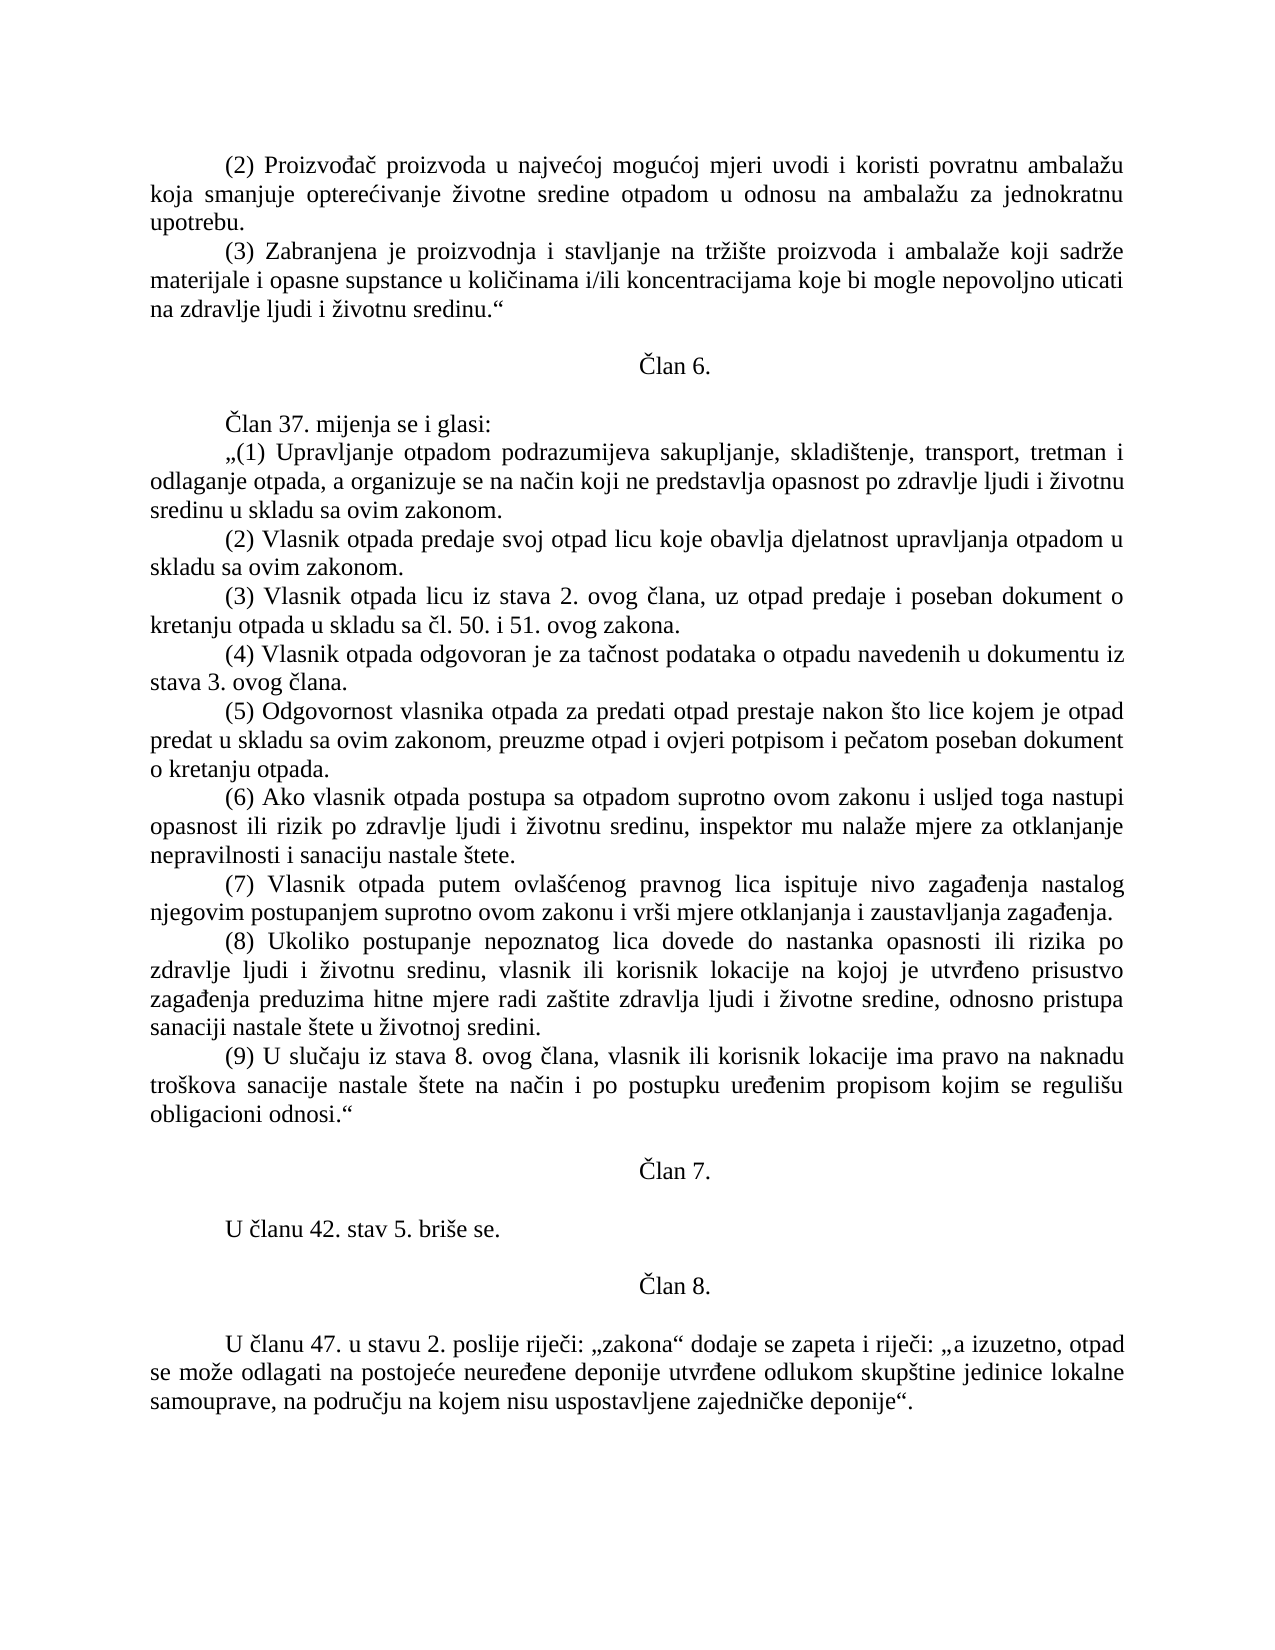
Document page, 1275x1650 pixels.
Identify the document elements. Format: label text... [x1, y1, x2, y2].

text (4) Vlasnik otpada odgovoran je za tačnost podataka o otpadu navedenih u dokumentu iz stava 3. ovog člana. [150, 639, 1125, 696]
text Član 6. [150, 351, 1125, 380]
text (7) Vlasnik otpada putem ovlašćenog pravnog lica ispituje nivo zagađenja nastalog njegovim postupanjem suprotno ovom zakonu i vrši mjere otklanjanja i zaustavljanja zagađenja. [150, 869, 1125, 926]
text „(1) Upravljanje otpadom podrazumijeva sakupljanje, skladištenje, transport, tretman i odlaganje otpada, a organizuje se na način koji ne predstavlja opasnost po zdravlje ljudi i životnu sredinu u skladu sa ovim zakonom. [150, 437, 1125, 524]
text (3) Zabranjena je proizvodnja i stavljanje na tržište proizvoda i ambalaže koji sadrže materijale i opasne supstance u količinama i/ili koncentracijama koje bi mogle nepovoljno uticati na zdravlje ljudi i životnu sredinu.“ [150, 236, 1125, 322]
text (5) Odgovornost vlasnika otpada za predati otpad prestaje nakon što lice kojem je otpad predat u skladu sa ovim zakonom, preuzme otpad i ovjeri potpisom i pečatom poseban dokument o kretanju otpada. [150, 696, 1125, 782]
text (2) Proizvođač proizvoda u najvećoj mogućoj mjeri uvodi i koristi povratnu ambalažu koja smanjuje opterećivanje životne sredine otpadom u odnosu na ambalažu za jednokratnu upotrebu. [150, 150, 1125, 236]
text Član 8. [150, 1271, 1125, 1300]
text (2) Vlasnik otpada predaje svoj otpad licu koje obavlja djelatnost upravljanja otpadom u skladu sa ovim zakonom. [150, 524, 1125, 581]
text U članu 42. stav 5. briše se. [150, 1214, 1125, 1242]
text (6) Ako vlasnik otpada postupa sa otpadom suprotno ovom zakonu i usljed toga nastupi opasnost ili rizik po zdravlje ljudi i životnu sredinu, inspektor mu nalaže mjere za otklanjanje nepravilnosti i sanaciju nastale štete. [150, 782, 1125, 869]
text Član 7. [150, 1156, 1125, 1185]
text Član 37. mijenja se i glasi: [150, 409, 1125, 437]
text (3) Vlasnik otpada licu iz stava 2. ovog člana, uz otpad predaje i poseban dokument o kretanju otpada u skladu sa čl. 50. i 51. ovog zakona. [150, 581, 1125, 639]
text (8) Ukoliko postupanje nepoznatog lica dovede do nastanka opasnosti ili rizika po zdravlje ljudi i životnu sredinu, vlasnik ili korisnik lokacije na kojoj je utvrđeno prisustvo zagađenja preduzima hitne mjere radi zaštite zdravlja ljudi i životne sredine, odnosno pristupa sanaciji nastale štete u životnoj sredini. [150, 926, 1125, 1041]
text U članu 47. u stavu 2. poslije riječi: „zakona“ dodaje se zapeta i riječi: „a izuzetno, otpad se može odlagati na postojeće neuređene deponije utvrđene odlukom skupštine jedinice lokalne samouprave, na području na kojem nisu uspostavljene zajedničke deponije“. [150, 1329, 1125, 1415]
text (9) U slučaju iz stava 8. ovog člana, vlasnik ili korisnik lokacije ima pravo na naknadu troškova sanacije nastale štete na način i po postupku uređenim propisom kojim se regulišu obligacioni odnosi.“ [150, 1041, 1125, 1127]
